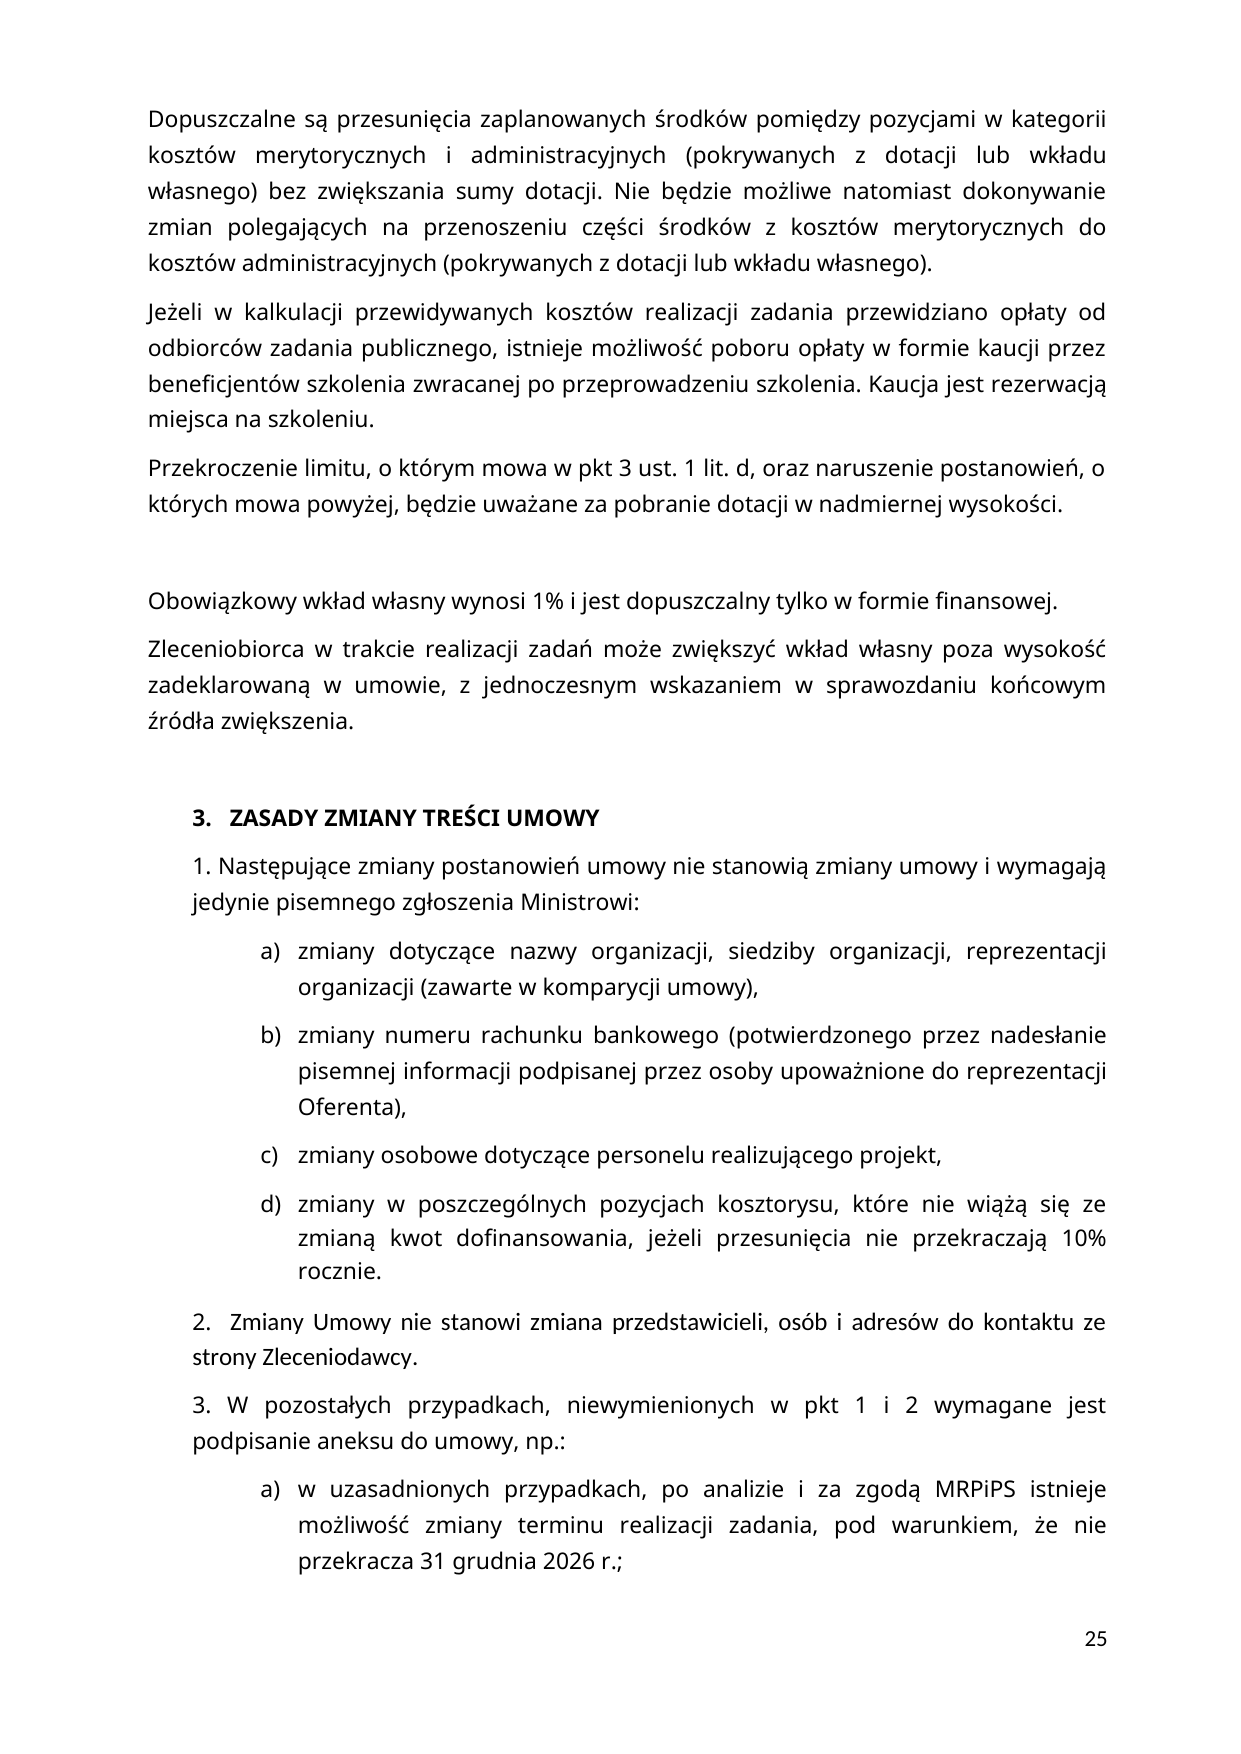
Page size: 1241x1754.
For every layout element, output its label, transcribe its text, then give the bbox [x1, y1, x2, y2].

text 1. Następujące zmiany postanowień umowy nie stanowią zmiany umowy i wymagają jedynie pisemnego zgłoszenia Ministrowi: [192, 850, 1107, 917]
text Obowiązkowy wkład własny wynosi 1% i jest dopuszczalny tylko w formie finansowej. [148, 585, 1107, 616]
text Jeżeli w kalkulacji przewidywanych kosztów realizacji zadania przewidziano opłaty od odbiorców zadania publicznego, istnieje możliwość poboru opłaty w formie kaucji przez beneficjentów szkolenia zwracanej po przeprowadzeniu szkolenia. Kaucja jest rezerwacją miejsca na szkoleniu. [148, 296, 1107, 435]
text Przekroczenie limitu, o którym mowa w pkt 3 ust. 1 lit. d, oraz naruszenie postanowień, o których mowa powyżej, będzie uważane za pobranie dotacji w nadmiernej wysokości. [148, 452, 1107, 519]
subtitle ZASADY ZMIANY TREŚCI UMOWY [192, 802, 1107, 833]
text Zleceniobiorca w trakcie realizacji zadań może zwiększyć wkład własny poza wysokość zadeklarowaną w umowie, z jednoczesnym wskazaniem w sprawozdaniu końcowym źródła zwiększenia. [148, 633, 1107, 736]
text Dopuszczalne są przesunięcia zaplanowanych środków pomiędzy pozycjami w kategorii kosztów merytorycznych i administracyjnych (pokrywanych z dotacji lub wkładu własnego) bez zwiększania sumy dotacji. Nie będzie możliwe natomiast dokonywanie zmian polegających na przenoszeniu części środków z kosztów merytorycznych do kosztów administracyjnych (pokrywanych z dotacji lub wkładu własnego). [148, 103, 1107, 278]
list w uzasadnionych przypadkach, po analizie i za zgodą MRPiPS istnieje możliwość zmiany terminu realizacji zadania, pod warunkiem, że nie przekracza 31 grudnia 2026 r.; [260, 1473, 1107, 1576]
text 2. Zmiany Umowy nie stanowi zmiana przedstawicieli, osób i adresów do kontaktu ze strony Zleceniodawcy. [192, 1306, 1107, 1372]
list zmiany w poszczególnych pozycjach kosztorysu, które nie wiążą się ze zmianą kwot dofinansowania, jeżeli przesunięcia nie przekraczają 10% rocznie. [260, 1188, 1107, 1287]
text 3. W pozostałych przypadkach, niewymienionych w pkt 1 i 2 wymagane jest podpisanie aneksu do umowy, np.: [192, 1389, 1107, 1456]
list zmiany dotyczące nazwy organizacji, siedziby organizacji, reprezentacji organizacji (zawarte w komparycji umowy), [260, 935, 1107, 1002]
list zmiany numeru rachunku bankowego (potwierdzonego przez nadesłanie pisemnej informacji podpisanej przez osoby upoważnione do reprezentacji Oferenta), [260, 1019, 1107, 1122]
list zmiany osobowe dotyczące personelu realizującego projekt, [260, 1139, 1107, 1171]
